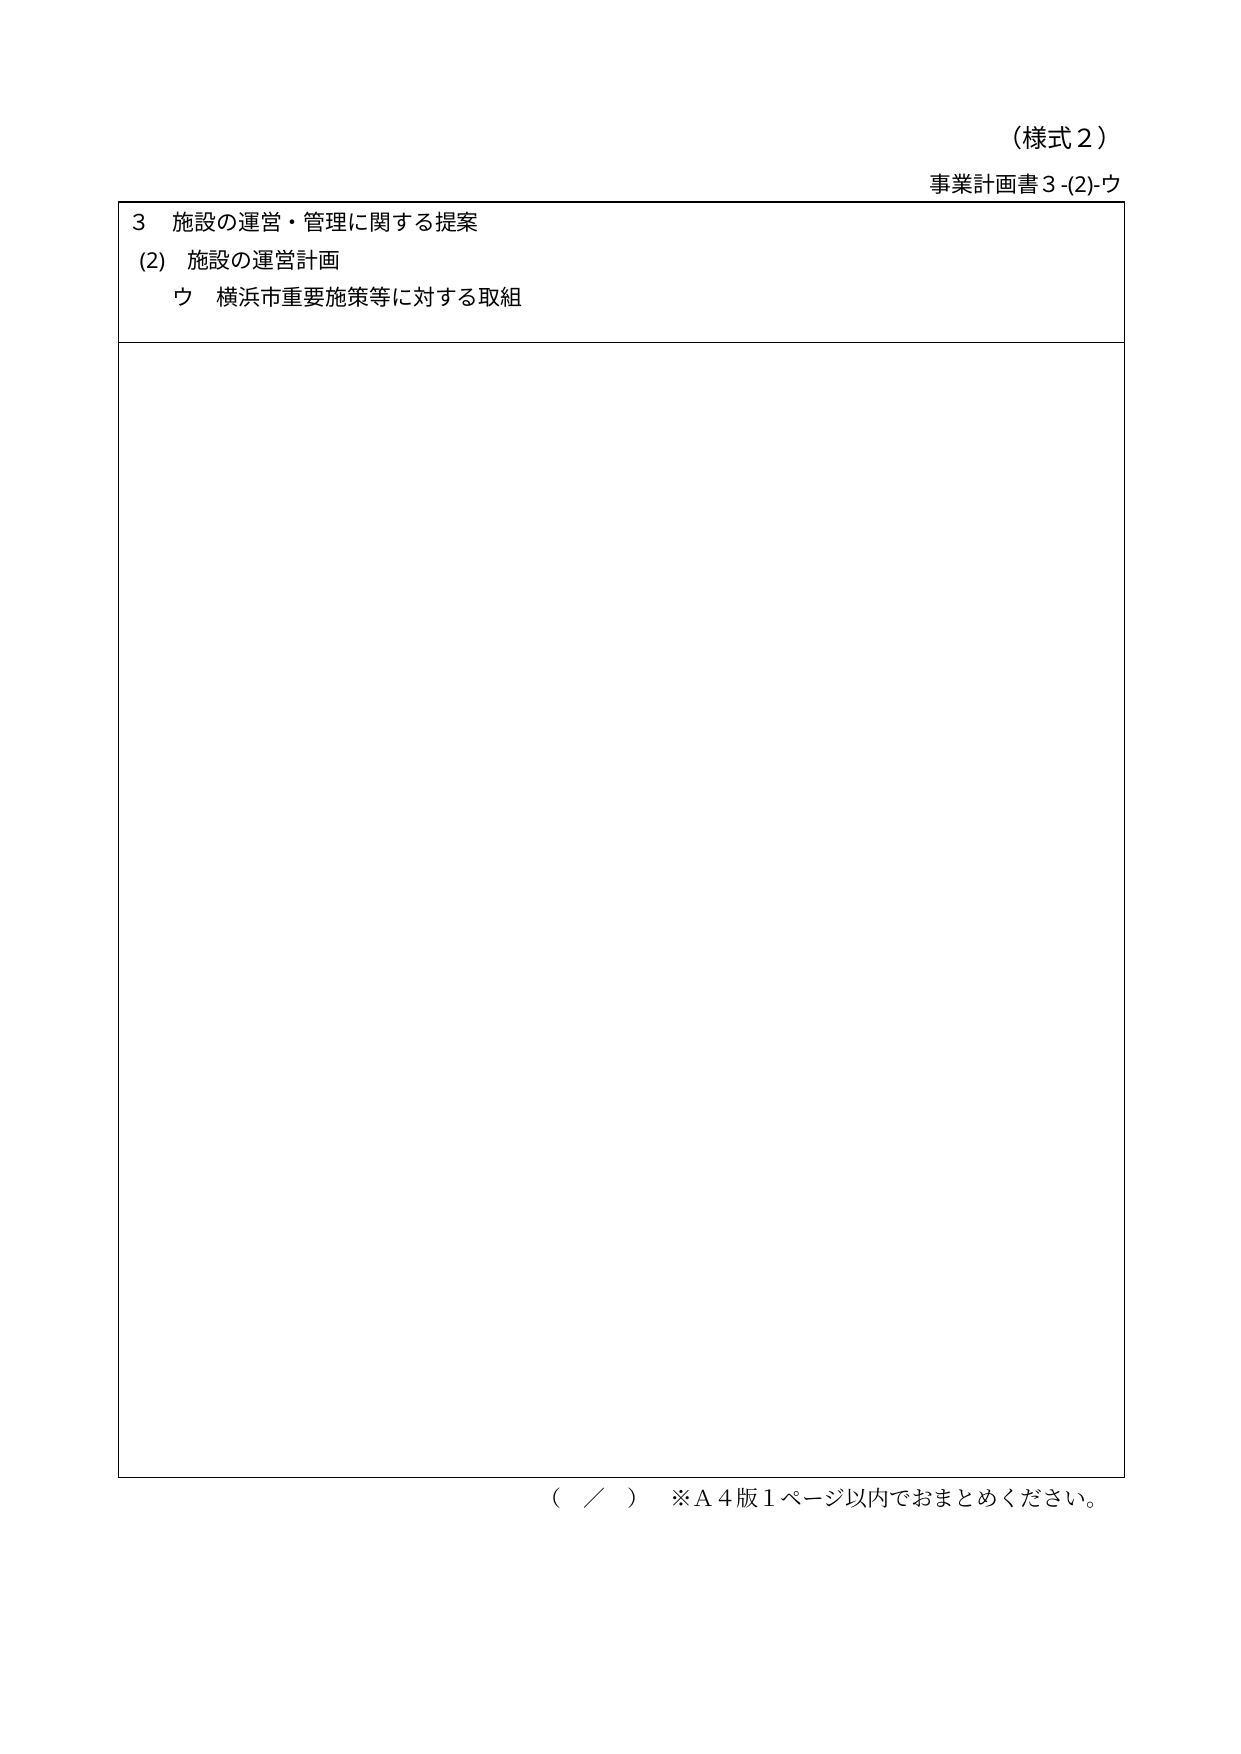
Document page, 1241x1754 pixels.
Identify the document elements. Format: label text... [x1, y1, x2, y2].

table_header ３ 施設の運営・管理に関する提案 (2) 施設の運営計画 ウ 横浜市重要施策等に対する取組 [119, 203, 1124, 342]
text （ ／ ） ※Ａ４版１ページ以内でおまとめください。 [118, 1478, 1107, 1516]
text 事業計画書３-(2)-ウ [118, 164, 1122, 201]
table_cell [119, 343, 1124, 1477]
